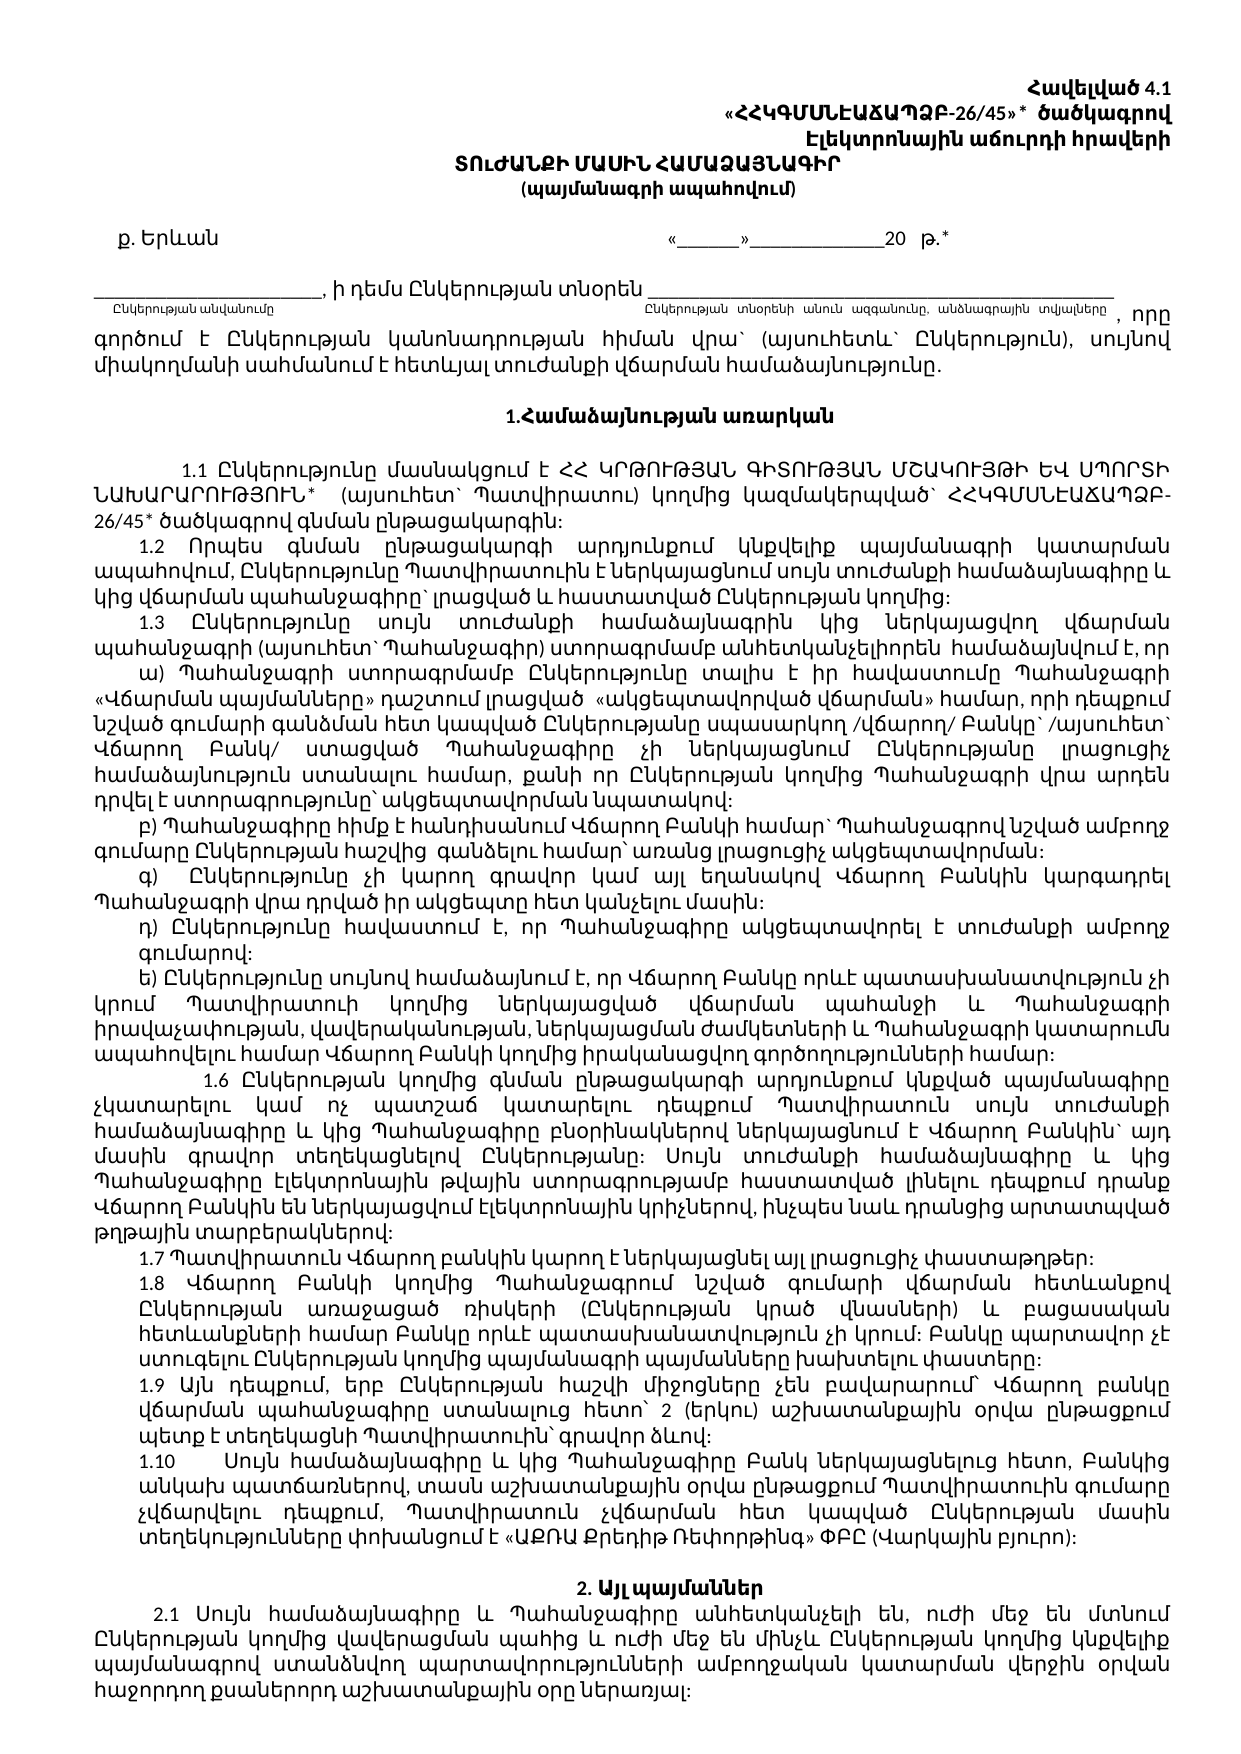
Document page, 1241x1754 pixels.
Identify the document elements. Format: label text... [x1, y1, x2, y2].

text (պայմանագրի ապահովում) [94, 177, 1171, 199]
text Հավելված 4.1 [94, 75, 1171, 100]
text 1.2 Որպես գնման ընթացակարգի արդյունքում կնքվելիք պայմանագրի կատարման ապահովում, Ընկերությունը Պատվիրատուին է ներկայացնում սույն տուժանքի համաձայնագիրը և կից վճարման պահանջագիրը` լրացված և հաստատված Ընկերության կողմից: [94, 533, 1171, 609]
text 1.1 Ընկերությունը մասնակցում է ՀՀ ԿՐԹՈՒԹՅԱՆ ԳԻՏՈՒԹՅԱՆ ՄՇԱԿՈՒՅԹԻ ԵՎ ՍՊՈՐՏԻ ՆԱԽԱՐԱՐՈՒԹՅՈՒՆ* (այսուհետ` Պատվիրատու) կողմից կազմակերպված` ՀՀԿԳՄՍՆԷԱՃԱՊՁԲ-26/45* ծածկագրով գնման ընթացակարգին: [94, 457, 1171, 533]
text 2.1 Սույն համաձայնագիրը և Պահանջագիրը անհետկանչելի են, ուժի մեջ են մտնում Ընկերության կողմից վավերացման պահից և ուժի մեջ են մինչև Ընկերության կողմից կնքվելիք պայմանագրով ստանձնվող պարտավորությունների ամբողջական կատարման վերջին օրվան հաջորդող քսաներորդ աշխատանքային օրը ներառյալ: [94, 1601, 1171, 1702]
text 1.7 Պատվիրատուն Վճարող բանկին կարող է ներկայացնել այլ լրացուցիչ փաստաթղթեր: [138, 1245, 1171, 1270]
text «ՀՀԿԳՄՍՆԷԱՃԱՊՁԲ-26/45»* ծածկագրով [94, 100, 1171, 126]
text 1.3 Ընկերությունը սույն տուժանքի համաձայնագրին կից ներկայացվող վճարման պահանջագրի (այսուհետ` Պահանջագիր) ստորագրմամբ անհետկանչելիորեն համաձայնվում է, որ [94, 609, 1171, 660]
text ե) Ընկերությունը սույնով համաձայնում է, որ Վճարող Բանկը որևէ պատասխանատվություն չի կրում Պատվիրատուի կողմից ներկայացված վճարման պահանջի և Պահանջագրի իրավաչափության, վավերականության, ներկայացման ժամկետների և Պահանջագրի կատարումն ապահովելու համար Վճարող Բանկի կողմից իրականացվող գործողությունների համար: [94, 965, 1171, 1067]
text դ) Ընկերությունը հավաստում է, որ Պահանջագիրը ակցեպտավորել է տուժանքի ամբողջ գումարով: [138, 914, 1171, 965]
text ՏՈւԺԱՆՔԻ ՄԱՍԻՆ ՀԱՄԱՁԱՅՆԱԳԻՐ [94, 151, 1171, 177]
text 2. Այլ պայմաններ [169, 1575, 1171, 1601]
text գ) Ընկերությունը չի կարող գրավոր կամ այլ եղանակով Վճարող Բանկին կարգադրել Պահանջագրի վրա դրված իր ակցեպտը հետ կանչելու մասին: [94, 864, 1171, 914]
text բ) Պահանջագիրը հիմք է հանդիսանում Վճարող Բանկի համար` Պահանջագրով նշված ամբողջ գումարը Ընկերության հաշվից գանձելու համար՝ առանց լրացուցիչ ակցեպտավորման: [94, 813, 1171, 864]
text 1.Համաձայնության առարկան [169, 403, 1171, 428]
text 1.10 Սույն համաձայնագիրը և կից Պահանջագիրը Բանկ ներկայացնելուց հետո, Բանկից անկախ պատճառներով, տասն աշխատանքային օրվա ընթացքում Պատվիրատուին գումարը չվճարվելու դեպքում, Պատվիրատուն չվճարման հետ կապված Ընկերության մասին տեղեկությունները փոխանցում է «ԱՔՌԱ Քրեդիթ Ռեփորթինգ» ՓԲԸ (Վարկային բյուրո): [138, 1448, 1171, 1550]
text Ընկերության անվանումը Ընկերության տնօրենի անուն ազգանունը, անձնագրային տվյալները , որը գործում է Ընկերության կանոնադրության հիման վրա` (այսուհետև` Ընկերություն), սույնով միակողմանի սահմանում է հետևյալ տուժանքի վճարման համաձայնությունը. [94, 301, 1171, 377]
text ք. Երևան «______»_____________20 թ.* [94, 225, 1171, 250]
text Էլեկտրոնային աճուրդի հրավերի [94, 126, 1171, 151]
text ______________________, ի դեմս Ընկերության տնօրեն _____________________________________________ [94, 276, 1171, 301]
text 1.9 Այն դեպքում, երբ Ընկերության հաշվի միջոցները չեն բավարարում՝ Վճարող բանկը վճարման պահանջագիրը ստանալուց հետո՝ 2 (երկու) աշխատանքային օրվա ընթացքում պետք է տեղեկացնի Պատվիրատուին՝ գրավոր ձևով: [138, 1372, 1171, 1448]
text ա) Պահանջագրի ստորագրմամբ Ընկերությունը տալիս է իր հավաստումը Պահանջագրի «Վճարման պայմանները» դաշտում լրացված «ակցեպտավորված վճարման» համար, որի դեպքում նշված գումարի գանձման հետ կապված Ընկերությանը սպասարկող /վճարող/ Բանկը` /այսուհետ` Վճարող Բանկ/ ստացված Պահանջագիրը չի ներկայացնում Ընկերությանը լրացուցիչ համաձայնություն ստանալու համար, քանի որ Ընկերության կողմից Պահանջագրի վրա արդեն դրվել է ստորագրությունը՝ ակցեպտավորման նպատակով: [94, 660, 1171, 813]
text 1.6 Ընկերության կողմից գնման ընթացակարգի արդյունքում կնքված պայմանագիրը չկատարելու կամ ոչ պատշաճ կատարելու դեպքում Պատվիրատուն սույն տուժանքի համաձայնագիրը և կից Պահանջագիրը բնօրինակներով ներկայացնում է Վճարող Բանկին` այդ մասին գրավոր տեղեկացնելով Ընկերությանը: Սույն տուժանքի համաձայնագիրը և կից Պահանջագիրը էլեկտրոնային թվային ստորագրությամբ հաստատված լինելու դեպքում դրանք Վճարող Բանկին են ներկայացվում էլեկտրոնային կրիչներով, ինչպես նաև դրանցից արտատպված թղթային տարբերակներով: [94, 1067, 1171, 1245]
text 1.8 Վճարող Բանկի կողմից Պահանջագրում նշված գումարի վճարման հետևանքով Ընկերության առաջացած ռիսկերի (Ընկերության կրած վնասների) և բացասական հետևանքների համար Բանկը որևէ պատասխանատվություն չի կրում: Բանկը պարտավոր չէ ստուգելու Ընկերության կողմից պայմանագրի պայմանները խախտելու փաստերը: [138, 1270, 1171, 1372]
